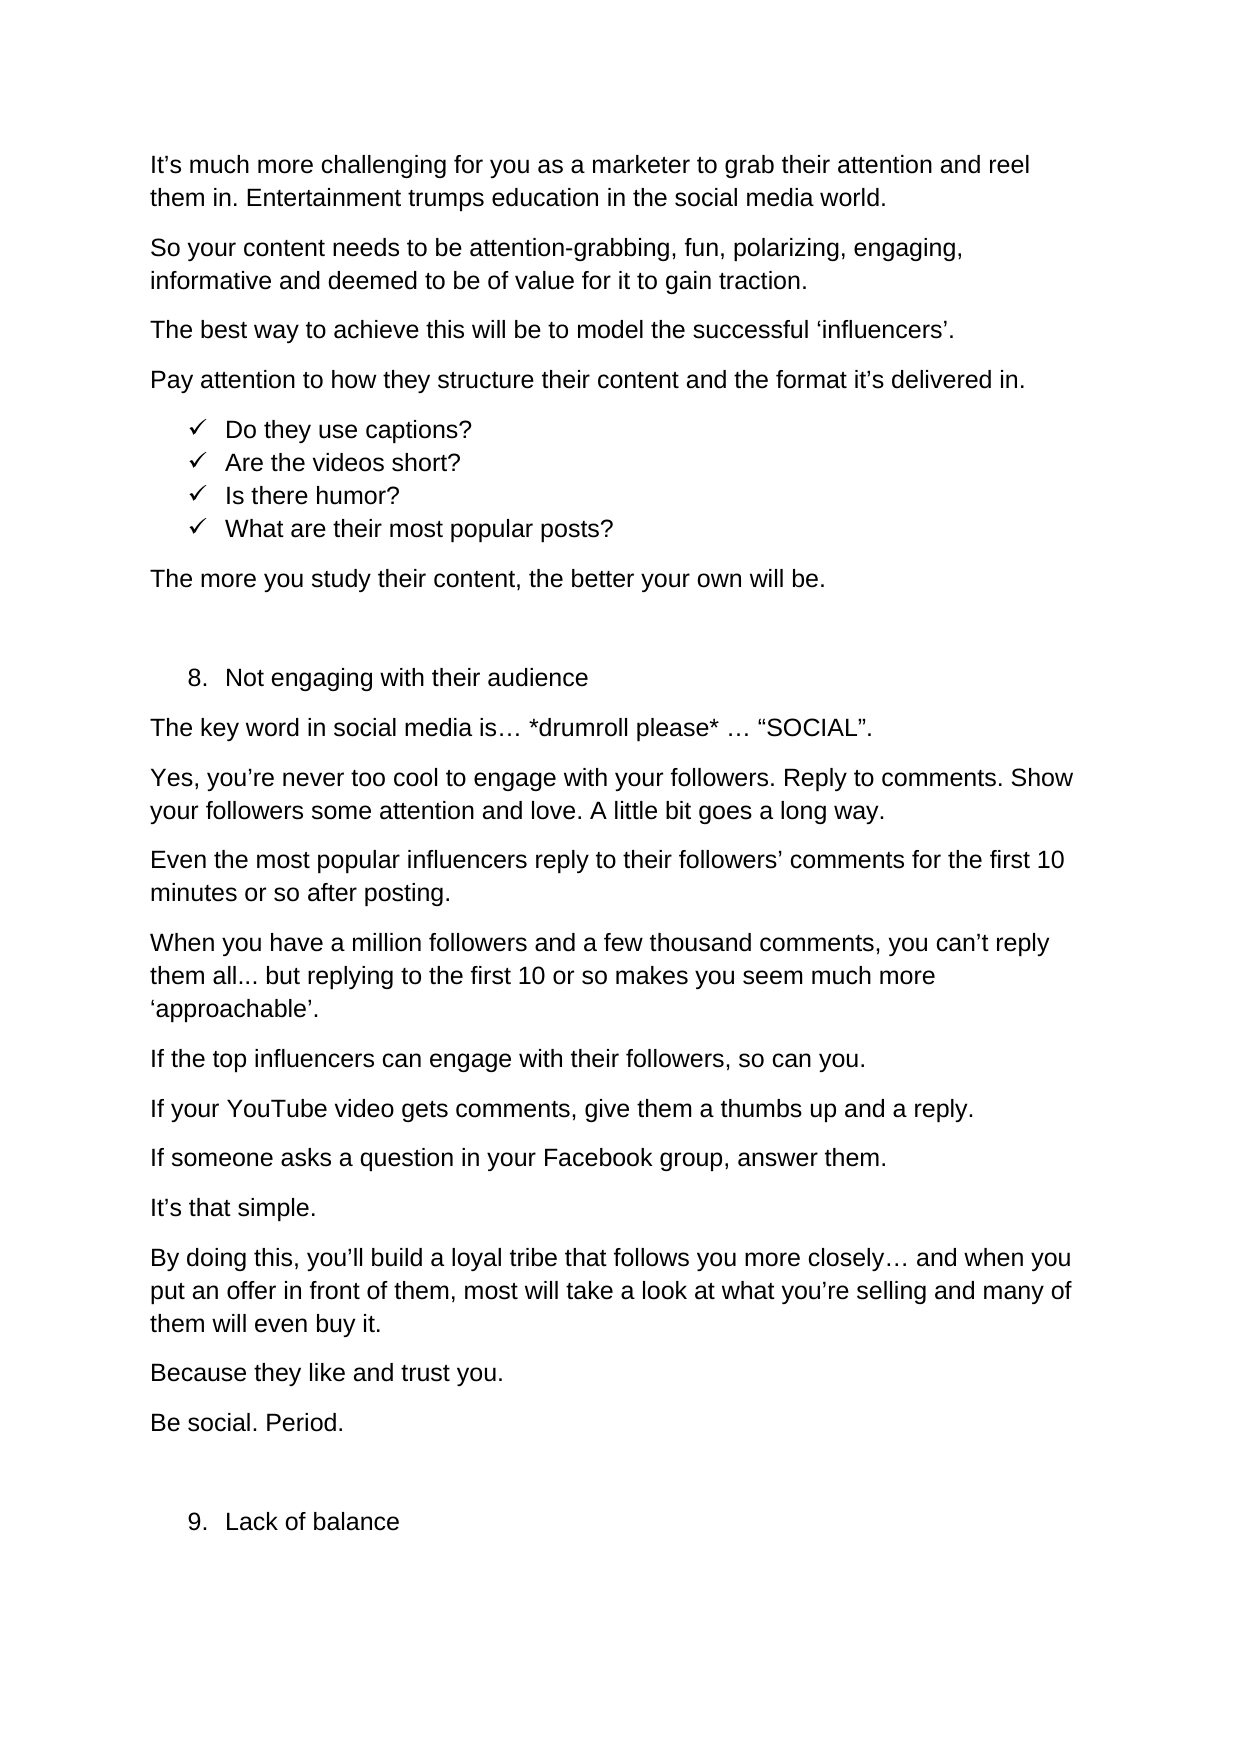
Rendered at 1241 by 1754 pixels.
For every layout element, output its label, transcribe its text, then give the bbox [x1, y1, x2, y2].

list Are the videos short? [187, 448, 1090, 477]
text Pay attention to how they structure their content and the format it’s delivered in. [150, 365, 1090, 394]
text Be social. Period. [150, 1408, 1090, 1437]
text Even the most popular influencers reply to their followers’ comments for the first 10 minutes or so after posting. [150, 845, 1090, 907]
text Because they like and trust you. [150, 1358, 1090, 1387]
text So your content needs to be attention-grabbing, fun, polarizing, engaging, informative and deemed to be of value for it to gain traction. [150, 233, 1090, 294]
text When you have a million followers and a few thousand comments, you can’t reply them all... but replying to the first 10 or so makes you seem much more ‘approachable’. [150, 928, 1090, 1023]
text It’s much more challenging for you as a marketer to grab their attention and reel them in. Entertainment trumps education in the social media world. [150, 150, 1090, 212]
list Is there humor? [187, 481, 1090, 510]
list Not engaging with their audience [187, 663, 1090, 692]
text The more you study their content, the better your own will be. [150, 564, 1090, 593]
list Do they use captions? [187, 415, 1090, 444]
list What are their most popular posts? [187, 514, 1090, 543]
text Yes, you’re never too cool to engage with your followers. Reply to comments. Show your followers some attention and love. A little bit goes a long way. [150, 763, 1090, 824]
text The best way to achieve this will be to model the successful ‘influencers’. [150, 315, 1090, 344]
text If your YouTube video gets comments, give them a thumbs up and a reply. [150, 1093, 1090, 1122]
text If someone asks a question in your Facebook group, answer them. [150, 1143, 1090, 1172]
text By doing this, you’ll build a loyal tribe that follows you more closely… and when you put an offer in front of them, most will take a look at what you’re selling and many of them will even buy it. [150, 1243, 1090, 1337]
text The key word in social media is… *drumroll please* … “SOCIAL”. [150, 713, 1090, 742]
text It’s that simple. [150, 1193, 1090, 1222]
list Lack of balance [187, 1507, 1090, 1536]
text If the top influencers can engage with their followers, so can you. [150, 1044, 1090, 1073]
